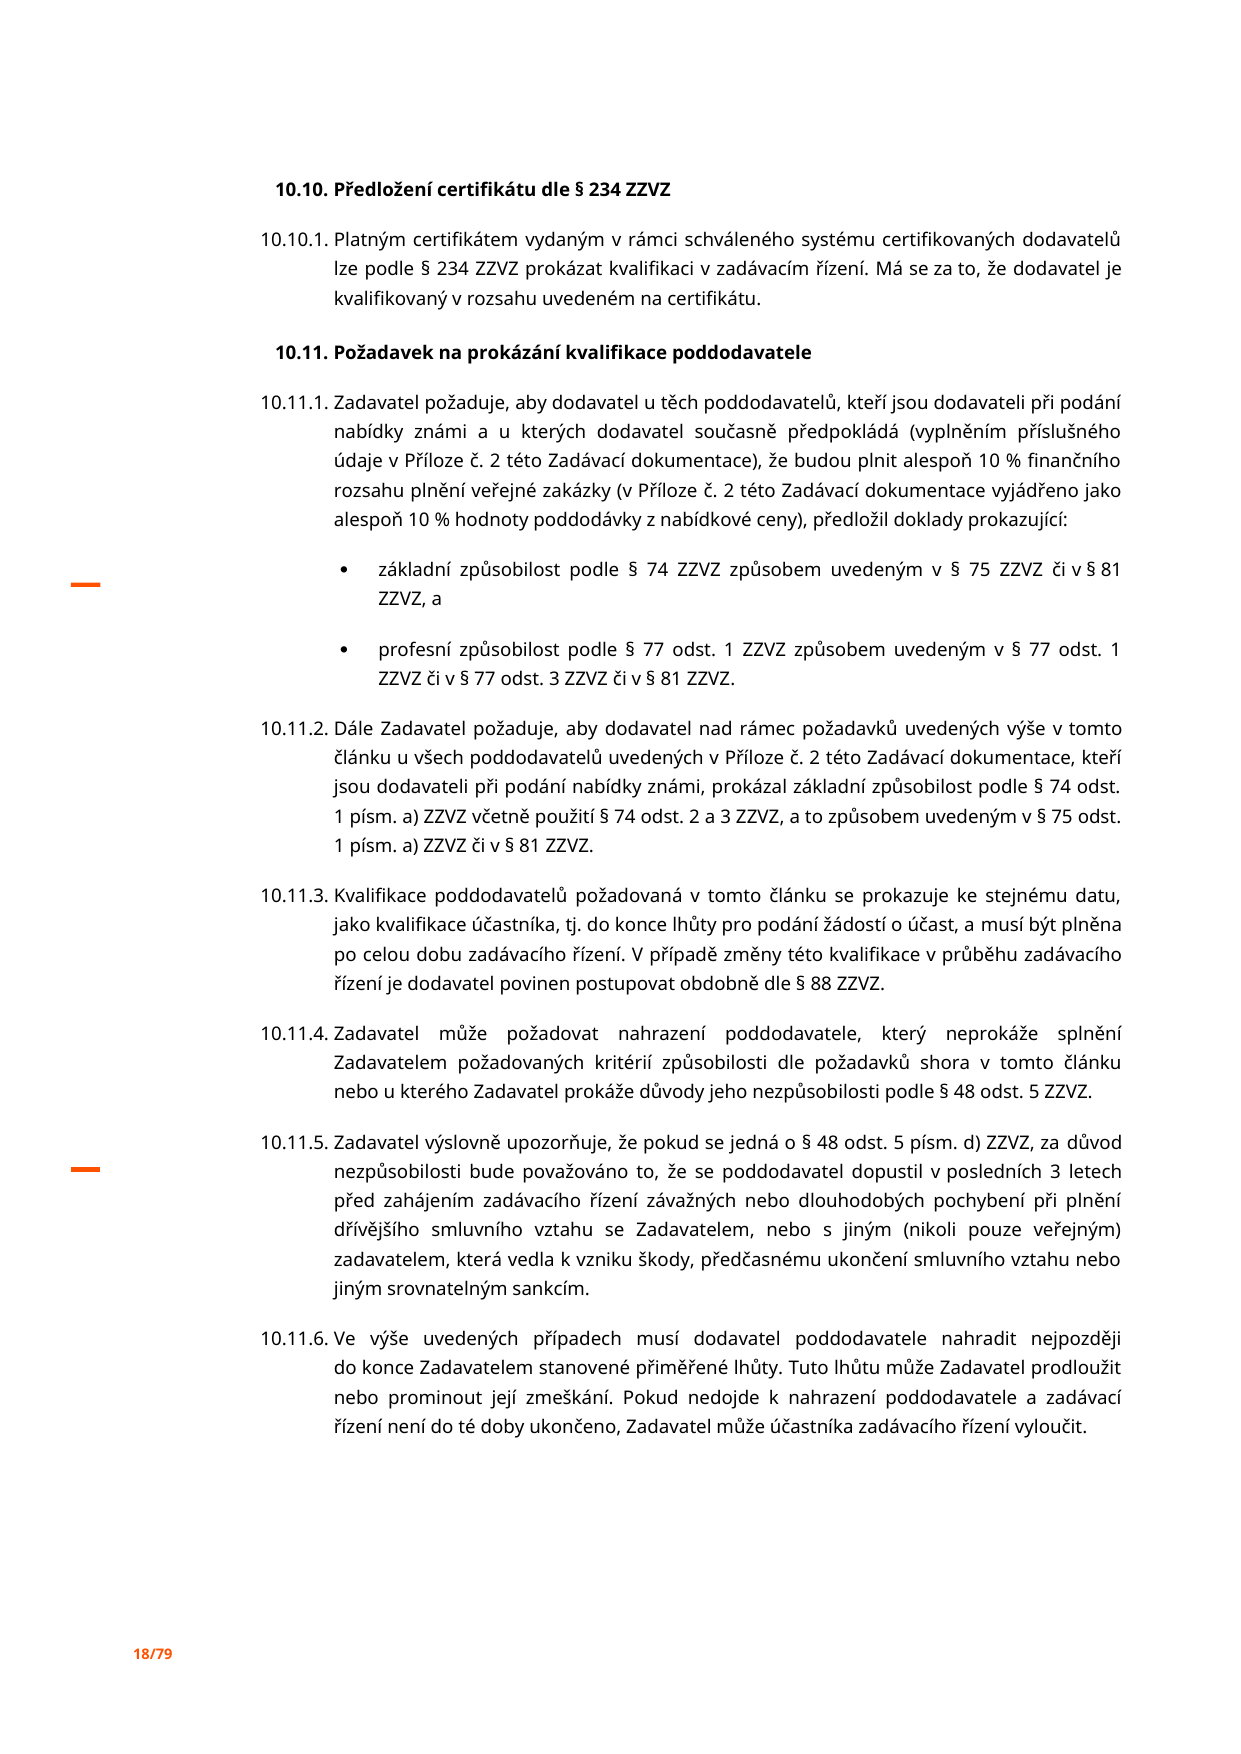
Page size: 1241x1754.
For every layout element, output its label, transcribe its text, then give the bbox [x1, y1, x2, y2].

text Zadavatel může požadovat nahrazení poddodavatele, který neprokáže splnění Zadavatelem požadovaných kritérií způsobilosti dle požadavků shora v tomto článku nebo u kterého Zadavatel prokáže důvody jeho nezpůsobilosti podle § 48 odst. 5 ZZVZ. [334, 1020, 1122, 1104]
text Kvalifikace poddodavatelů požadovaná v tomto článku se prokazuje ke stejnému datu, jako kvalifikace účastníka, tj. do konce lhůty pro podání žádostí o účast, a musí být plněna po celou dobu zadávacího řízení. V případě změny této kvalifikace v průběhu zadávacího řízení je dodavatel povinen postupovat obdobně dle § 88 ZZVZ. [334, 882, 1122, 996]
text Zadavatel požaduje, aby dodavatel u těch poddodavatelů, kteří jsou dodavateli při podání nabídky známi a u kterých dodavatel současně předpokládá (vyplněním příslušného údaje v Příloze č. 2 této Zadávací dokumentace), že budou plnit alespoň 10 % finančního rozsahu plnění veřejné zakázky (v Příloze č. 2 této Zadávací dokumentace vyjádřeno jako alespoň 10 % hodnoty poddodávky z nabídkové ceny), předložil doklady prokazující: [334, 389, 1122, 532]
text Předložení certifikátu dle § 234 ZZVZ [275, 176, 1122, 202]
text Platným certifikátem vydaným v rámci schváleného systému certifikovaných dodavatelů lze podle § 234 ZZVZ prokázat kvalifikaci v zadávacím řízení. Má se za to, že dodavatel je kvalifikovaný v rozsahu uvedeném na certifikátu. [334, 226, 1122, 310]
text Zadavatel výslovně upozorňuje, že pokud se jedná o § 48 odst. 5 písm. d) ZZVZ, za důvod nezpůsobilosti bude považováno to, že se poddodavatel dopustil v posledních 3 letech před zahájením zadávacího řízení závažných nebo dlouhodobých pochybení při plnění dřívějšího smluvního vztahu se Zadavatelem, nebo s jiným (nikoli pouze veřejným) zadavatelem, která vedla k vzniku škody, předčasnému ukončení smluvního vztahu nebo jiným srovnatelným sankcím. [334, 1129, 1122, 1301]
text Požadavek na prokázání kvalifikace poddodavatele [275, 339, 1122, 365]
text Ve výše uvedených případech musí dodavatel poddodavatele nahradit nejpozději do konce Zadavatelem stanovené přiměřené lhůty. Tuto lhůtu může Zadavatel prodloužit nebo prominout její zmeškání. Pokud nedojde k nahrazení poddodavatele a zadávací řízení není do té doby ukončeno, Zadavatel může účastníka zadávacího řízení vyloučit. [334, 1325, 1122, 1439]
list základní způsobilost podle § 74 ZZVZ způsobem uvedeným v § 75 ZZVZ či v § 81 ZZVZ, a [341, 556, 1122, 611]
list profesní způsobilost podle § 77 odst. 1 ZZVZ způsobem uvedeným v § 77 odst. 1 ZZVZ či v § 77 odst. 3 ZZVZ či v § 81 ZZVZ. [341, 636, 1122, 691]
text Dále Zadavatel požaduje, aby dodavatel nad rámec požadavků uvedených výše v tomto článku u všech poddodavatelů uvedených v Příloze č. 2 této Zadávací dokumentace, kteří jsou dodavateli při podání nabídky známi, prokázal základní způsobilost podle § 74 odst. 1 písm. a) ZZVZ včetně použití § 74 odst. 2 a 3 ZZVZ, a to způsobem uvedeným v § 75 odst. 1 písm. a) ZZVZ či v § 81 ZZVZ. [334, 715, 1122, 858]
